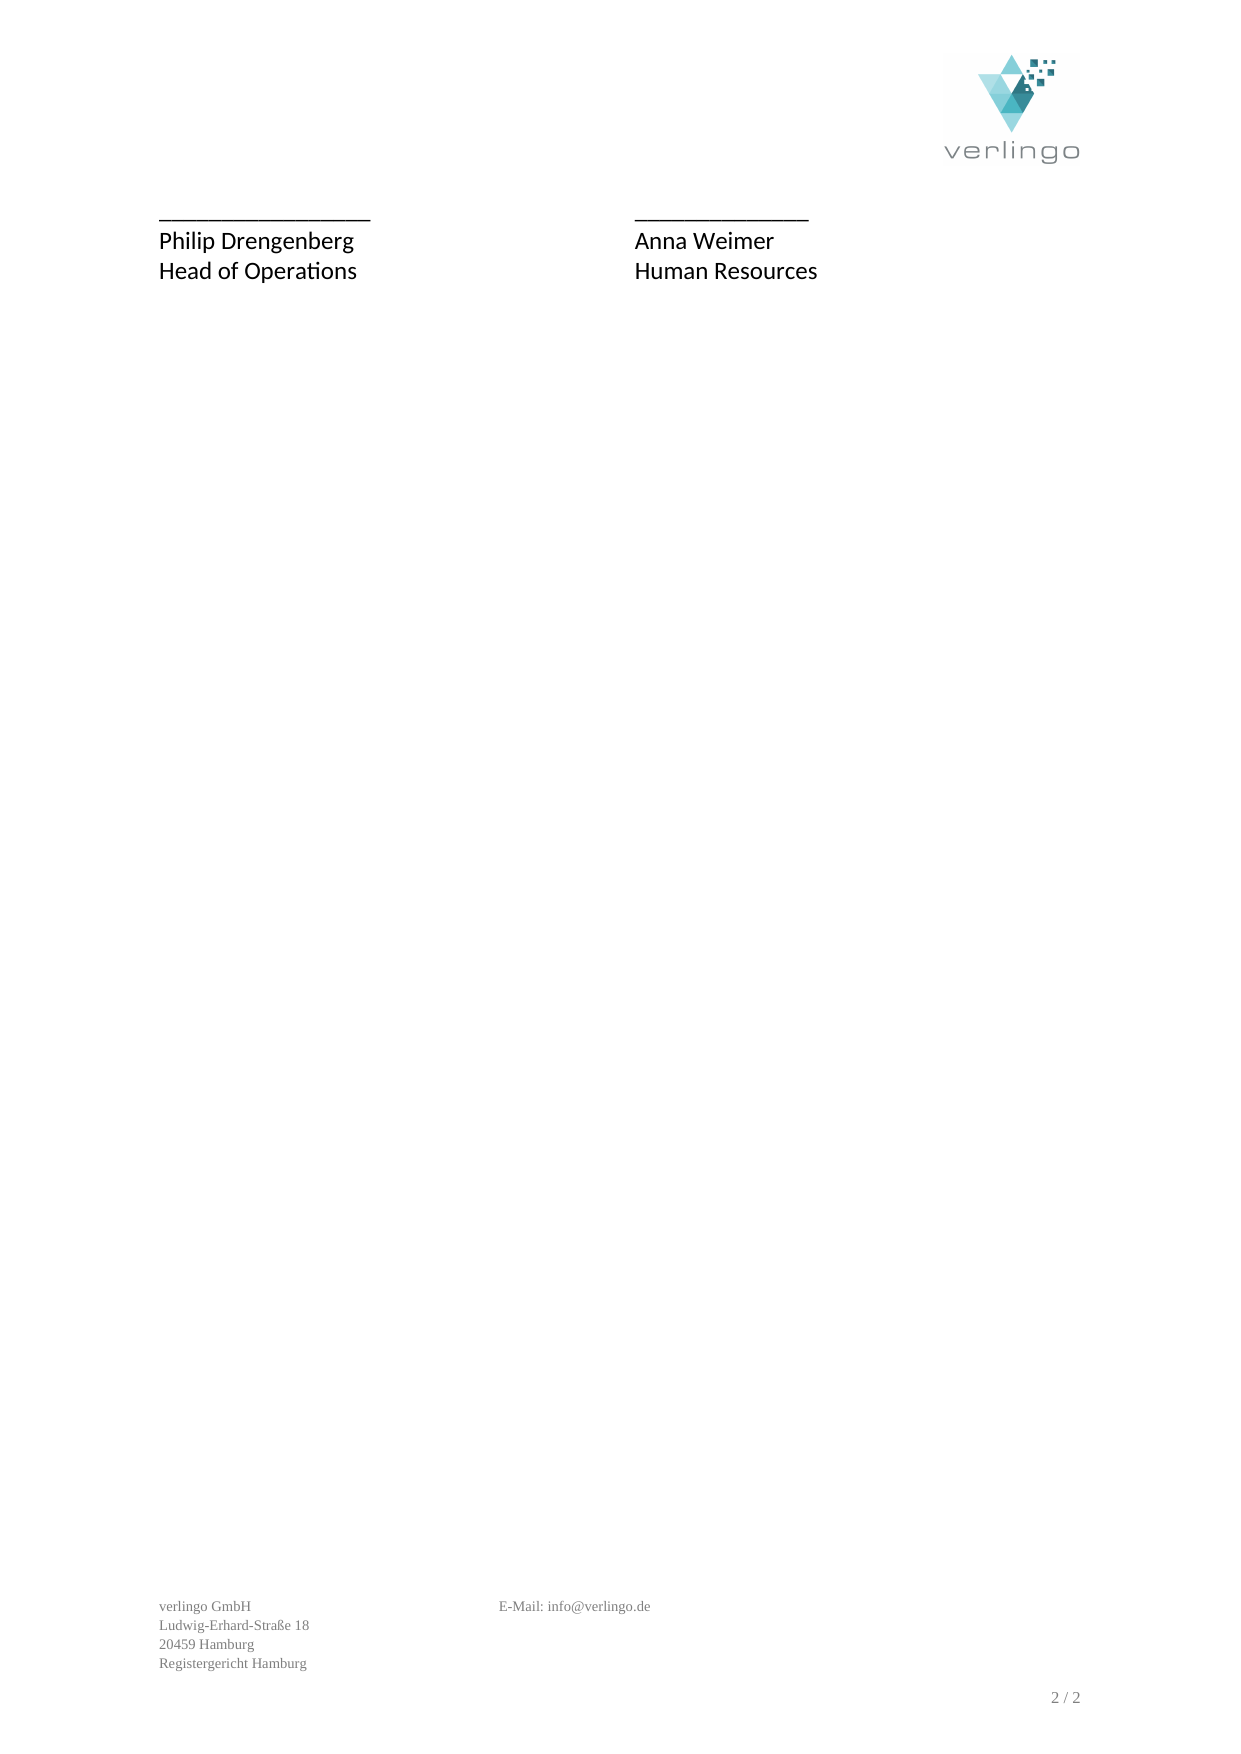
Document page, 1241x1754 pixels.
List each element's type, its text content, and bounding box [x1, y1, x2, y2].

table_header ______________ Anna Weimer Human Resources [623, 194, 1099, 316]
table_header _________________ Philip Drengenberg Head of Operations [148, 194, 623, 316]
picture [943, 53, 1081, 166]
